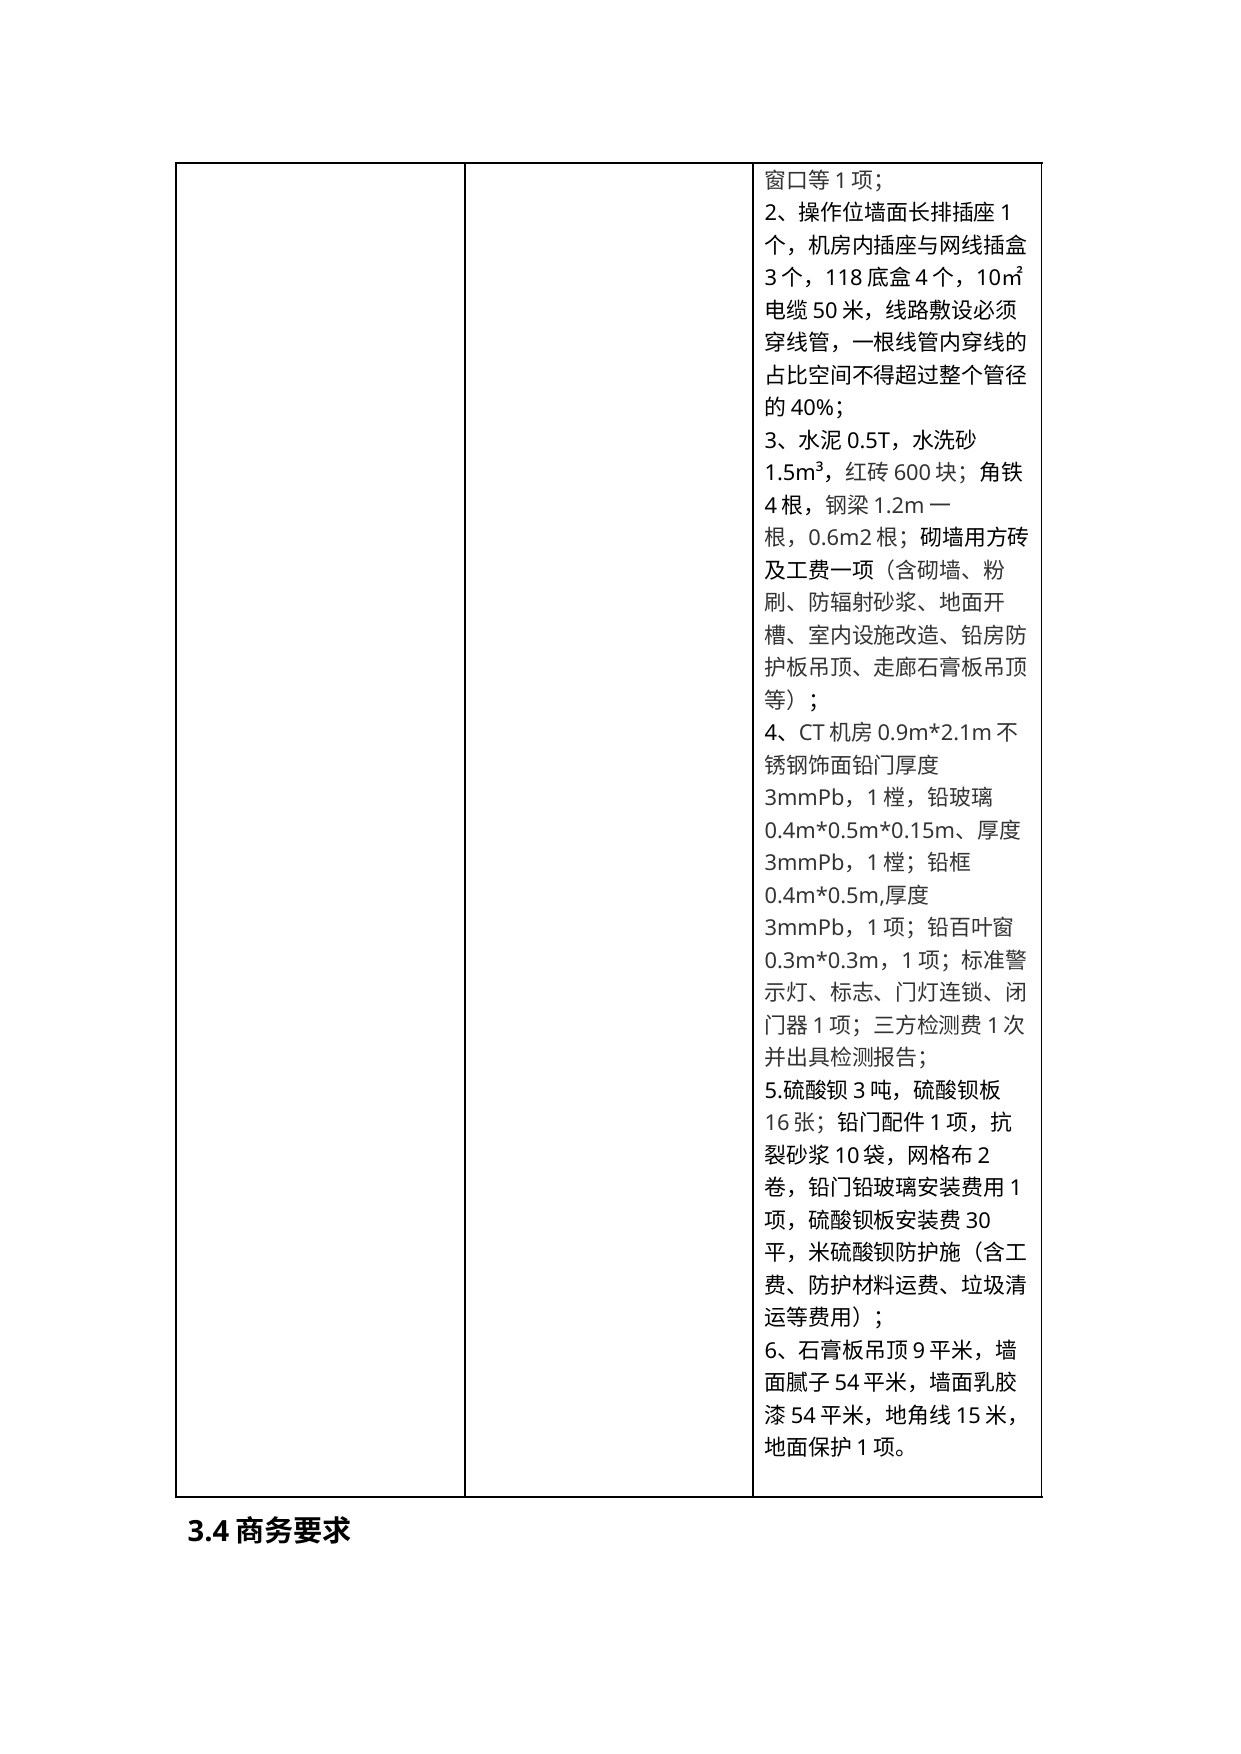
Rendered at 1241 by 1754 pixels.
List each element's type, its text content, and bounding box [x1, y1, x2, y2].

table_cell ▲ [466, 164, 752, 1496]
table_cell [754, 164, 1041, 1496]
text 3.4商务要求 [187, 1498, 1053, 1563]
table_cell 3 [177, 164, 464, 1496]
